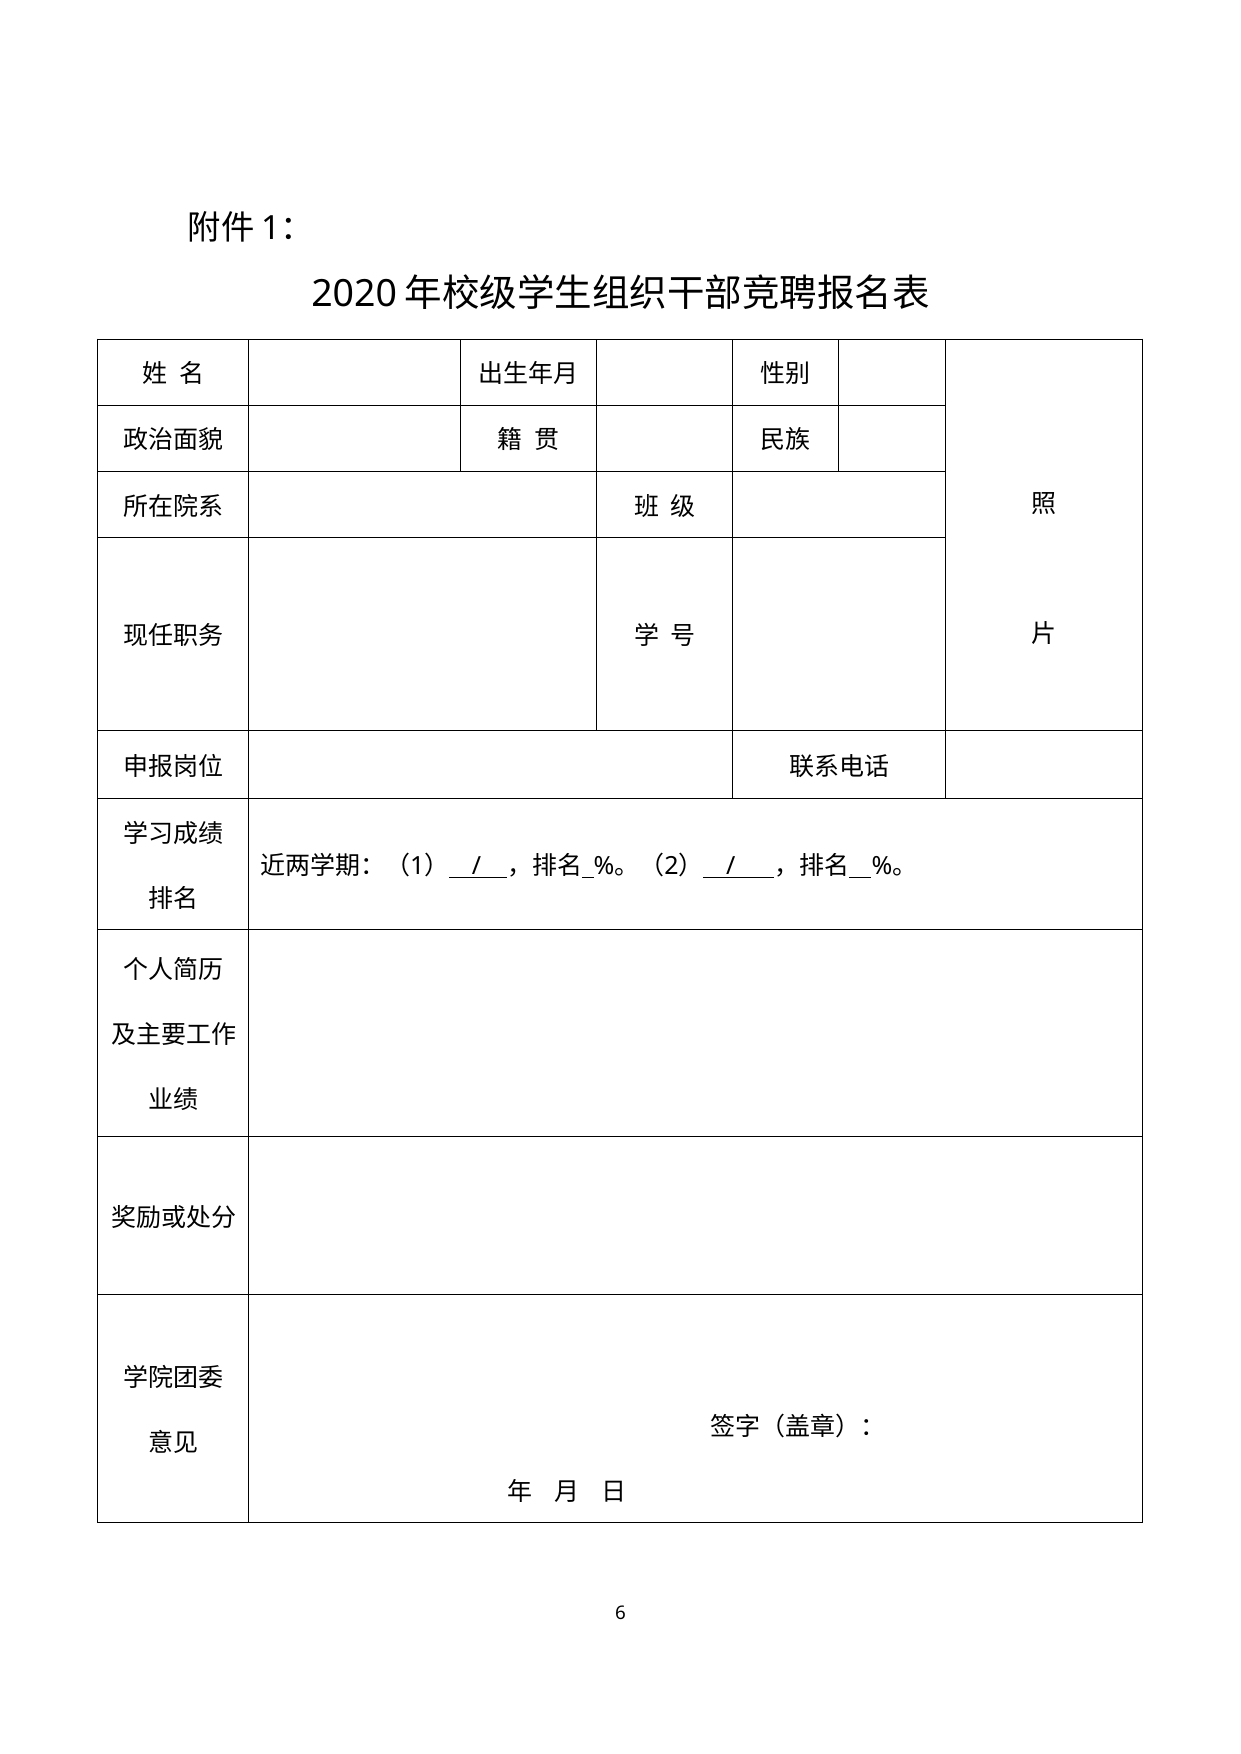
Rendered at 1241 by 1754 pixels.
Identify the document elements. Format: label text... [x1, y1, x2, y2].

table_header [249, 340, 460, 404]
text 2020年校级学生组织干部竞聘报名表 [187, 257, 1053, 322]
table_cell [249, 930, 1142, 1136]
table_cell 个人简历 及主要工作业绩 [98, 930, 248, 1136]
table_cell 现任职务 [98, 538, 248, 729]
table_cell 签字（盖章）： 年 月 日 [249, 1295, 1142, 1522]
text 附件1： [187, 192, 1053, 257]
table_cell 所在院系 [98, 472, 248, 537]
table_cell [946, 731, 1142, 798]
table_cell 学习成绩 排名 [98, 799, 248, 929]
table_header [597, 340, 732, 404]
table_cell [249, 538, 596, 729]
table_cell [733, 472, 945, 537]
table_cell 申报岗位 [98, 731, 248, 798]
table_cell [839, 406, 945, 471]
table_header 姓 名 [98, 340, 248, 404]
table_cell 奖励或处分 [98, 1137, 248, 1293]
table_cell [733, 538, 945, 729]
table_cell [249, 1137, 1142, 1293]
table_header 性别 [733, 340, 838, 404]
table_header 出生年月 [461, 340, 596, 404]
table_cell 学 号 [597, 538, 732, 729]
table_header 照 片 [946, 340, 1142, 729]
table_cell 联系电话 [733, 731, 945, 798]
table_header [839, 340, 945, 404]
table_cell 学院团委 意见 [98, 1295, 248, 1522]
table_cell 班 级 [597, 472, 732, 537]
table_cell 籍 贯 [461, 406, 596, 471]
table_cell [249, 472, 596, 537]
table_cell [249, 406, 460, 471]
table_cell 民族 [733, 406, 838, 471]
table_cell 近两学期：（1） / ，排名 %。（2） / ，排名 %。 [249, 799, 1142, 929]
table_cell 政治面貌 [98, 406, 248, 471]
table_cell [249, 731, 732, 798]
table_cell [597, 406, 732, 471]
